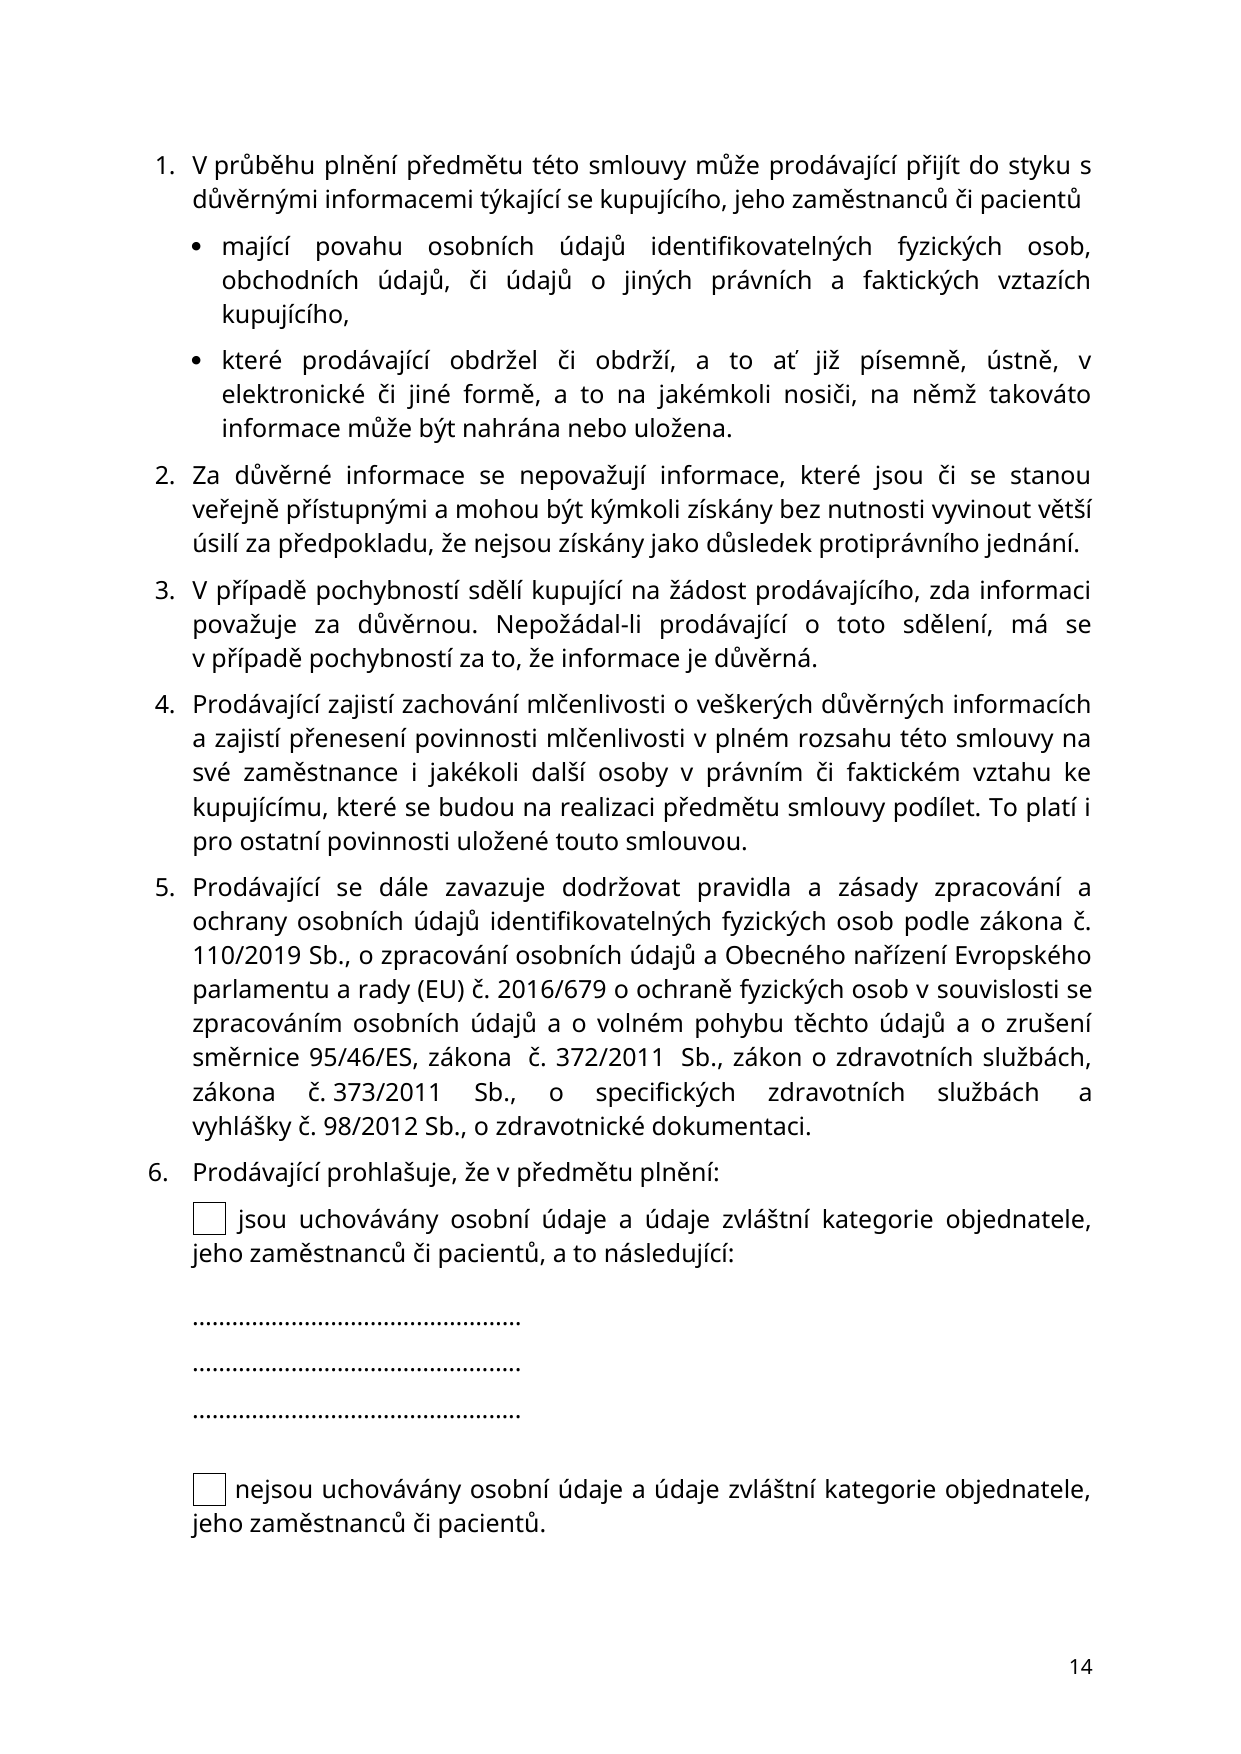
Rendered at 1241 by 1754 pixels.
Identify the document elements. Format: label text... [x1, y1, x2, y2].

list Za důvěrné informace se nepovažují informace, které jsou či se stanou veřejně přístupnými a mohou být kýmkoli získány bez nutnosti vyvinout větší úsilí za předpokladu, že nejsou získány jako důsledek protiprávního jednání. [154, 458, 1093, 560]
text ……………………………..…………… [192, 1298, 1093, 1332]
list mající povahu osobních údajů identifikovatelných fyzických osob, obchodních údajů, či údajů o jiných právních a faktických vztazích kupujícího, [192, 228, 1093, 330]
text ………………………………………….. [192, 1345, 1093, 1379]
text ………………………………………….. [192, 1391, 1093, 1425]
list Prodávající prohlašuje, že v předmětu plnění: [148, 1155, 1093, 1189]
list V průběhu plnění předmětu této smlouvy může prodávající přijít do styku s důvěrnými informacemi týkající se kupujícího, jeho zaměstnanců či pacientů [154, 148, 1093, 216]
list Prodávající zajistí zachování mlčenlivosti o veškerých důvěrných informacích a zajistí přenesení povinnosti mlčenlivosti v plném rozsahu této smlouvy na své zaměstnance i jakékoli další osoby v právním či faktickém vztahu ke kupujícímu, které se budou na realizaci předmětu smlouvy podílet. To platí i pro ostatní povinnosti uložené touto smlouvou. [154, 687, 1093, 857]
list V případě pochybností sdělí kupující na žádost prodávajícího, zda informaci považuje za důvěrnou. Nepožádal-li prodávající o toto sdělení, má se v případě pochybností za to, že informace je důvěrná. [154, 572, 1093, 674]
list které prodávající obdržel či obdrží, a to ať již písemně, ústně, v elektronické či jiné formě, a to na jakémkoli nosiči, na němž takováto informace může být nahrána nebo uložena. [192, 343, 1093, 445]
text jsou uchovávány osobní údaje a údaje zvláštní kategorie objednatele, jeho zaměstnanců či pacientů, a to následující: [192, 1201, 1093, 1269]
text nejsou uchovávány osobní údaje a údaje zvláštní kategorie objednatele, jeho zaměstnanců či pacientů. [192, 1472, 1093, 1540]
list Prodávající se dále zavazuje dodržovat pravidla a zásady zpracování a ochrany osobních údajů identifikovatelných fyzických osob podle zákona č. 110/2019 Sb., o zpracování osobních údajů a Obecného nařízení Evropského parlamentu a rady (EU) č. 2016/679 o ochraně fyzických osob v souvislosti se zpracováním osobních údajů a o volném pohybu těchto údajů a o zrušení směrnice 95/46/ES, zákona č. 372/2011 Sb., zákon o zdravotních službách, zákona č. 373/2011 Sb., o specifických zdravotních službách a vyhlášky č. 98/2012 Sb., o zdravotnické dokumentaci. [154, 870, 1093, 1142]
